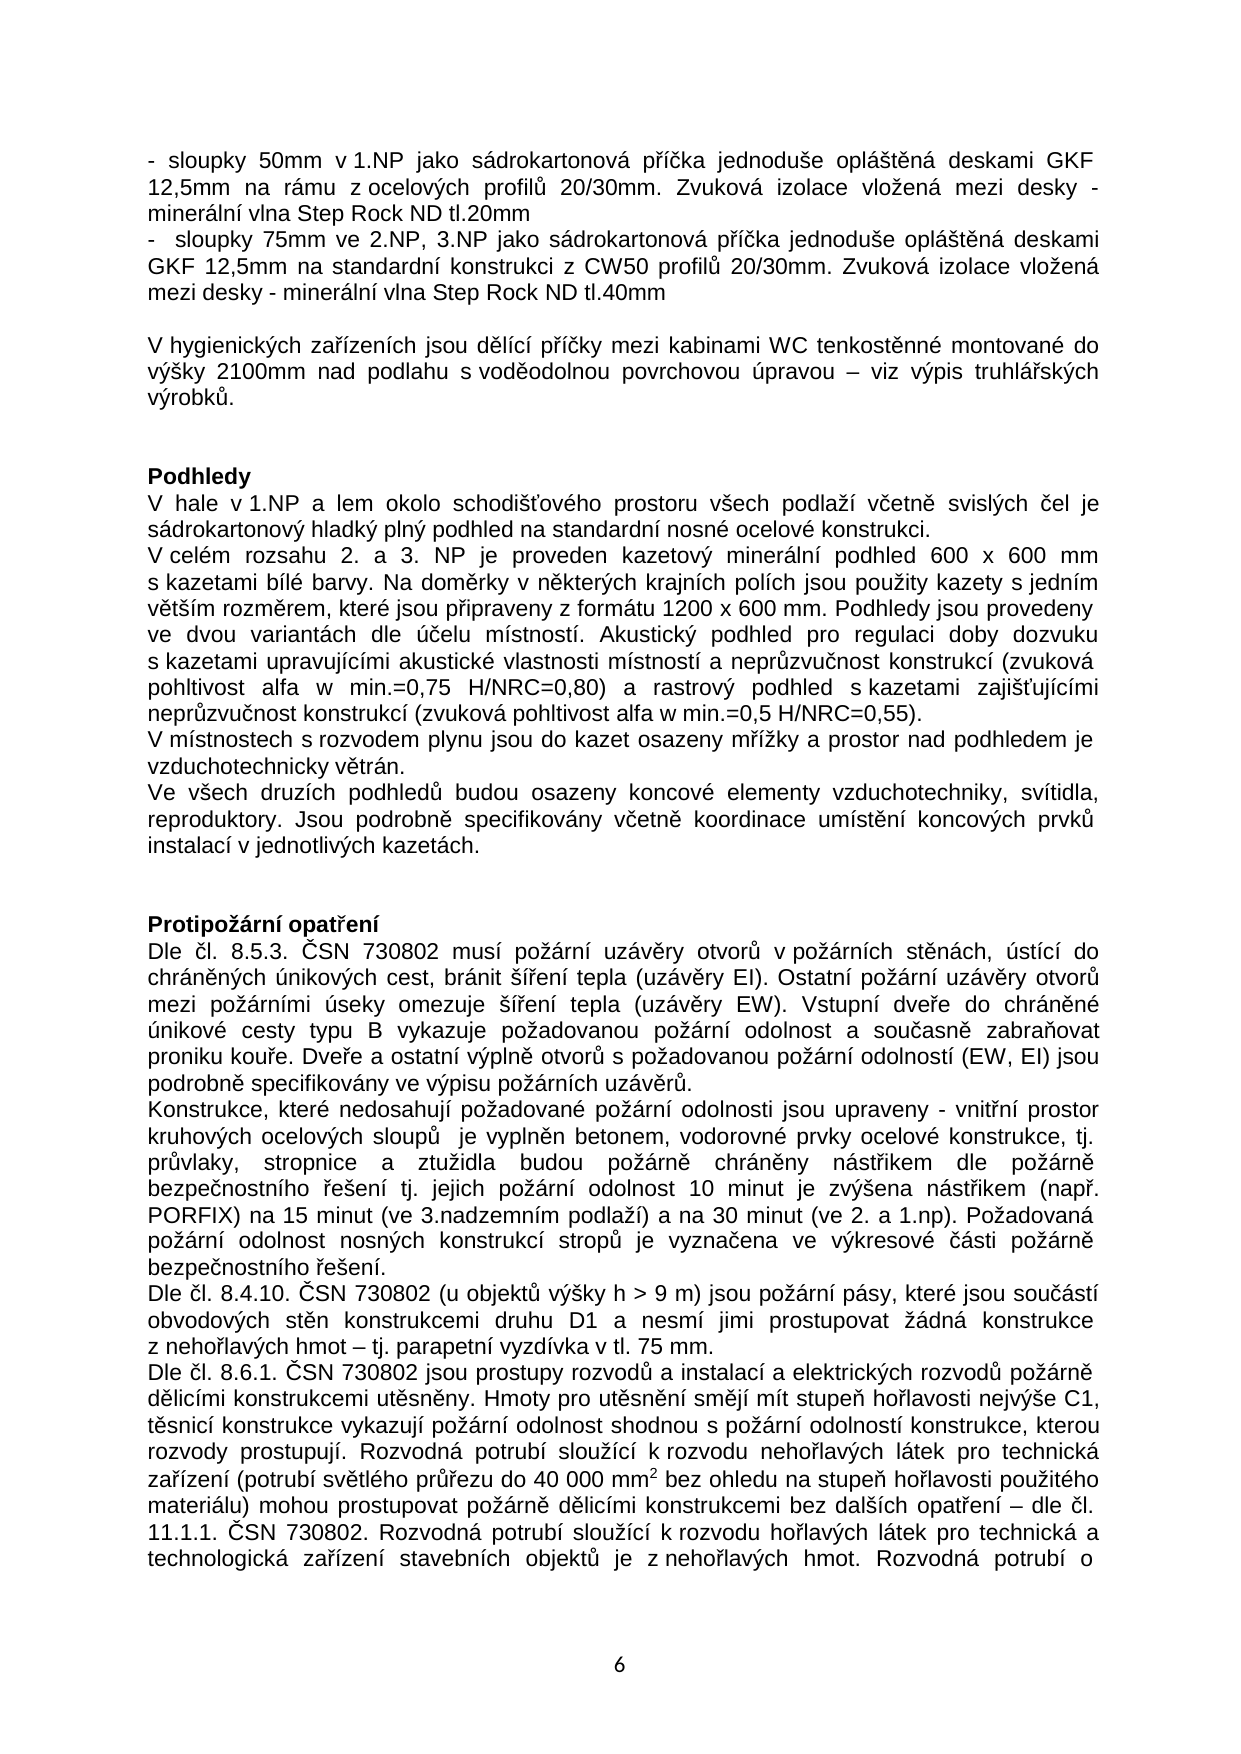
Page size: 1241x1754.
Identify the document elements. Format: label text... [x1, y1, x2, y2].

text vzduchotechnicky větrán. [147, 753, 411, 779]
text - sloupky 75mm ve 2.NP, 3.NP jako sádrokartonová příčka jednoduše opláštěná deskami GKF 12,5mm na standardní konstrukci z CW50 profilů 20/30mm. Zvuková izolace vložená mezi desky - minerální vlna Step Rock ND tl.40mm [147, 227, 1099, 306]
text Dle čl. 8.5.3. ČSN 730802 musí požární uzávěry otvorů v požárních stěnách, ústící do chráněných únikových cest, bránit šíření tepla (uzávěry EI). Ostatní požární uzávěry otvorů mezi požárními úseky omezuje šíření tepla (uzávěry EW). Vstupní dveře do chráněné únikové cesty typu B vykazuje požadovanou požární odolnost a současně zabraňovat proniku kouře. Dveře a ostatní výplně otvorů s požadovanou požární odolností (EW, EI) jsou podrobně specifikovány ve výpisu požárních uzávěrů. [147, 938, 1099, 1096]
text V hygienických zařízeních jsou dělící příčky mezi kabinami WC tenkostěnné montované do výšky 2100mm nad podlahu s voděodolnou povrchovou úpravou – viz výpis truhlářských výrobků. [147, 332, 1099, 411]
text ve dvou variantách dle účelu místností. Akustický podhled pro regulaci doby dozvuku s kazetami upravujícími akustické vlastnosti místností a neprůzvučnost konstrukcí (zvuková [147, 622, 1099, 674]
text Konstrukce, které nedosahují požadované požární odolnosti jsou upraveny - vnitřní prostor kruhových ocelových sloupů je vyplněn betonem, vodorovné prvky ocelové konstrukce, tj. [147, 1096, 1099, 1149]
text pohltivost alfa w min.=0,75 H/NRC=0,80) a rastrový podhled s kazetami zajišťujícími neprůzvučnost konstrukcí (zvuková pohltivost alfa w min.=0,5 H/NRC=0,55). [147, 675, 1099, 727]
text 11.1.1. ČSN 730802. Rozvodná potrubí sloužící k rozvodu hořlavých látek pro technická a technologická zařízení stavebních objektů je z nehořlavých hmot. Rozvodná potrubí o [147, 1519, 1100, 1572]
text - sloupky 50mm v 1.NP jako sádrokartonová příčka jednoduše opláštěná deskami GKF [147, 147, 1099, 173]
text z nehořlavých hmot – tj. parapetní vyzdívka v tl. 75 mm. [147, 1333, 719, 1359]
text V celém rozsahu 2. a 3. NP je proveden kazetový minerální podhled 600 x 600 mm s kazetami bílé barvy. Na doměrky v některých krajních polích jsou použity kazety s jedním větším rozměrem, které jsou připraveny z formátu 1200 x 600 mm. Podhledy jsou provedeny [147, 543, 1099, 622]
text V hale v 1.NP a lem okolo schodišťového prostoru všech podlaží včetně svislých čel je sádrokartonový hladký plný podhled na standardní nosné ocelové konstrukci. [147, 490, 1099, 543]
text průvlaky, stropnice a ztužidla budou požárně chráněny nástřikem dle požárně [147, 1149, 1099, 1175]
text Dle čl. 8.4.10. ČSN 730802 (u objektů výšky h > 9 m) jsou požární pásy, které jsou součástí obvodových stěn konstrukcemi druhu D1 a nesmí jimi prostupovat žádná konstrukce [147, 1281, 1100, 1333]
text 12,5mm na rámu z ocelových profilů 20/30mm. Zvuková izolace vložená mezi desky - minerální vlna Step Rock ND tl.20mm [147, 174, 1099, 227]
text Dle čl. 8.6.1. ČSN 730802 jsou prostupy rozvodů a instalací a elektrických rozvodů požárně [147, 1359, 1099, 1386]
text Ve všech druzích podhledů budou osazeny koncové elementy vzduchotechniky, svítidla, reproduktory. Jsou podrobně specifikovány včetně koordinace umístění koncových prvků [147, 780, 1099, 833]
text V místnostech s rozvodem plynu jsou do kazet osazeny mřížky a prostor nad podhledem je [147, 727, 1099, 753]
text dělicími konstrukcemi utěsněny. Hmoty pro utěsnění smějí mít stupeň hořlavosti nejvýše C1, těsnicí konstrukce vykazují požární odolnost shodnou s požární odolností konstrukce, kterou rozvody prostupují. Rozvodná potrubí sloužící k rozvodu nehořlavých látek pro technická zařízení (potrubí světlého průřezu do 40 000 mm2 bez ohledu na stupeň hořlavosti použitého materiálu) mohou prostupovat požárně dělicími konstrukcemi bez dalších opatření – dle čl. [147, 1386, 1100, 1519]
text Podhledy [147, 463, 257, 489]
text bezpečnostního řešení. [147, 1254, 392, 1281]
text Protipožární opatření [147, 911, 384, 937]
text bezpečnostního řešení tj. jejich požární odolnost 10 minut je zvýšena nástřikem (např. PORFIX) na 15 minut (ve 3.nadzemním podlaží) a na 30 minut (ve 2. a 1.np). Požadovaná [147, 1175, 1099, 1228]
text požární odolnost nosných konstrukcí stropů je vyznačena ve výkresové části požárně [147, 1228, 1099, 1254]
text instalací v jednotlivých kazetách. [147, 833, 486, 858]
